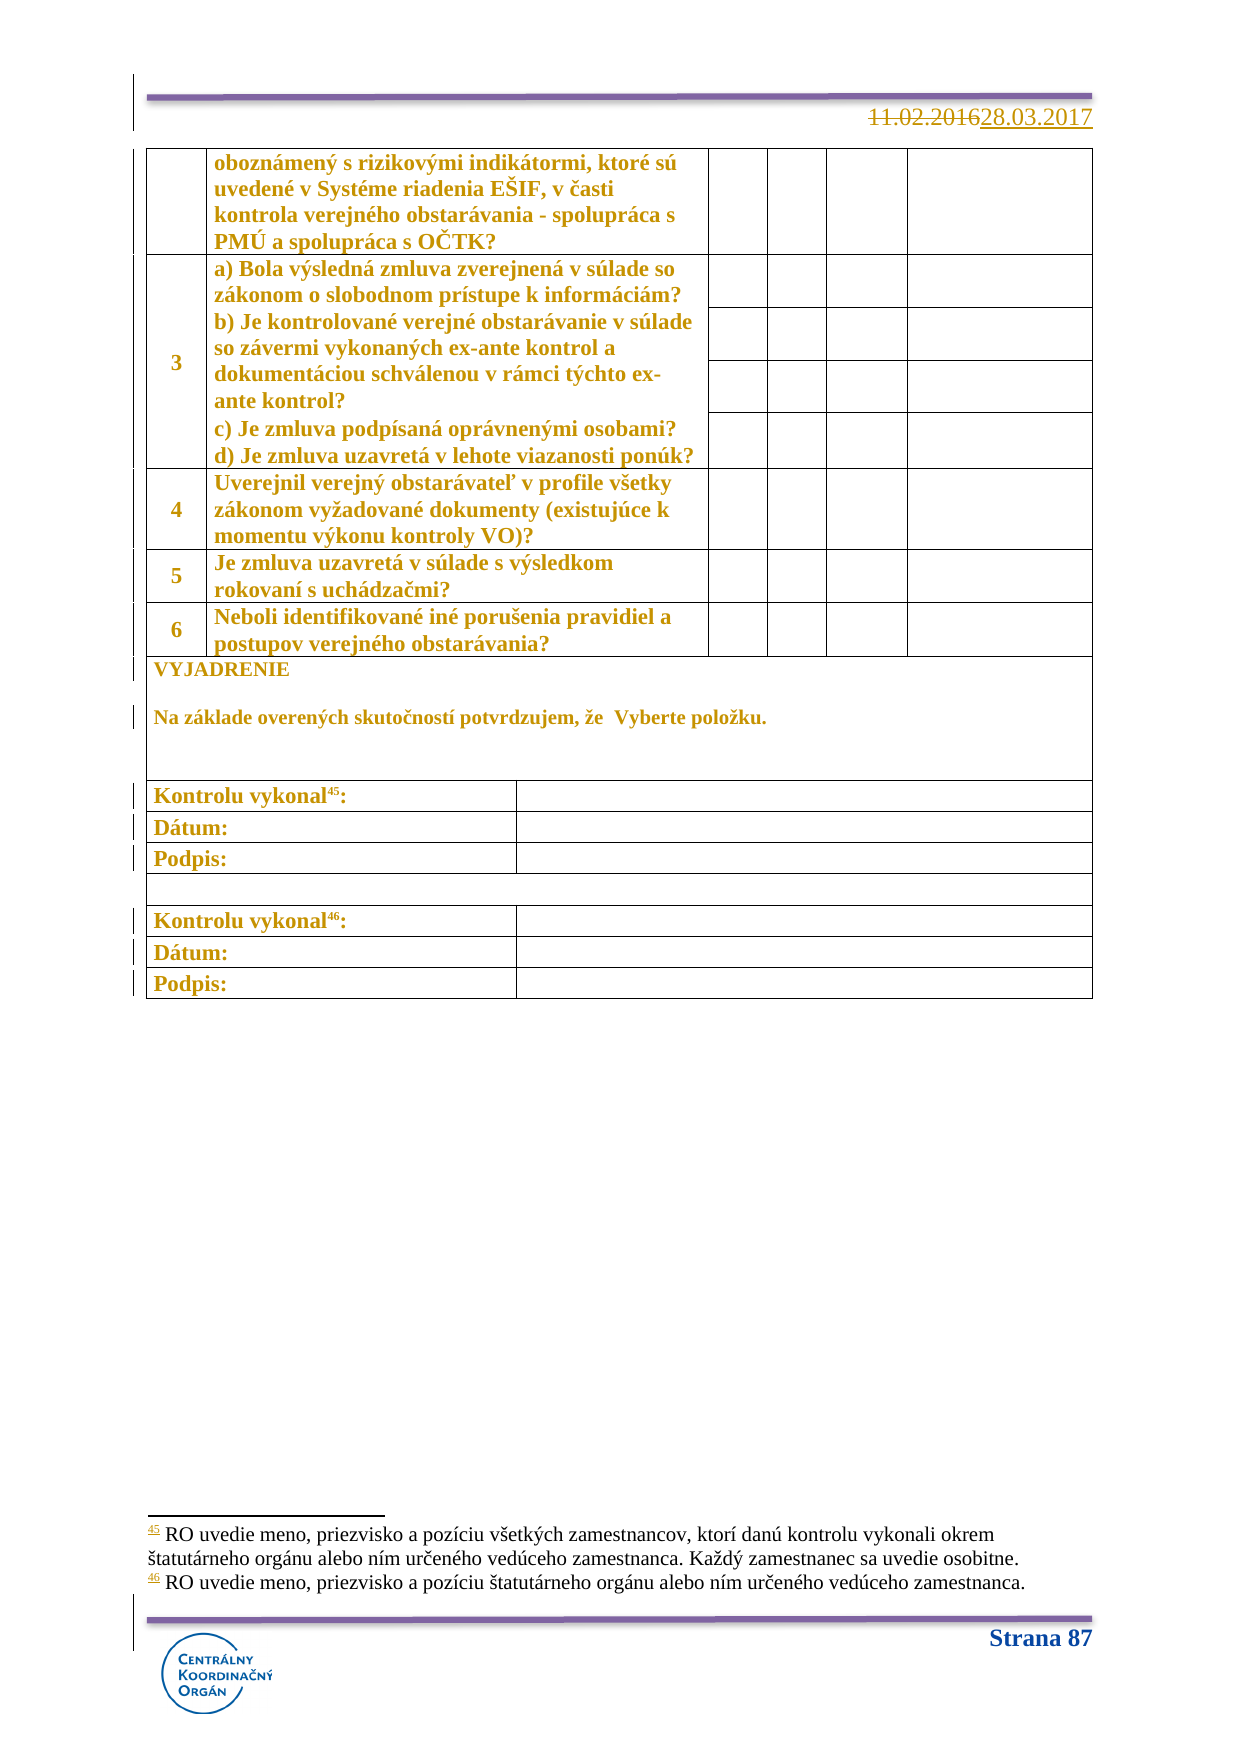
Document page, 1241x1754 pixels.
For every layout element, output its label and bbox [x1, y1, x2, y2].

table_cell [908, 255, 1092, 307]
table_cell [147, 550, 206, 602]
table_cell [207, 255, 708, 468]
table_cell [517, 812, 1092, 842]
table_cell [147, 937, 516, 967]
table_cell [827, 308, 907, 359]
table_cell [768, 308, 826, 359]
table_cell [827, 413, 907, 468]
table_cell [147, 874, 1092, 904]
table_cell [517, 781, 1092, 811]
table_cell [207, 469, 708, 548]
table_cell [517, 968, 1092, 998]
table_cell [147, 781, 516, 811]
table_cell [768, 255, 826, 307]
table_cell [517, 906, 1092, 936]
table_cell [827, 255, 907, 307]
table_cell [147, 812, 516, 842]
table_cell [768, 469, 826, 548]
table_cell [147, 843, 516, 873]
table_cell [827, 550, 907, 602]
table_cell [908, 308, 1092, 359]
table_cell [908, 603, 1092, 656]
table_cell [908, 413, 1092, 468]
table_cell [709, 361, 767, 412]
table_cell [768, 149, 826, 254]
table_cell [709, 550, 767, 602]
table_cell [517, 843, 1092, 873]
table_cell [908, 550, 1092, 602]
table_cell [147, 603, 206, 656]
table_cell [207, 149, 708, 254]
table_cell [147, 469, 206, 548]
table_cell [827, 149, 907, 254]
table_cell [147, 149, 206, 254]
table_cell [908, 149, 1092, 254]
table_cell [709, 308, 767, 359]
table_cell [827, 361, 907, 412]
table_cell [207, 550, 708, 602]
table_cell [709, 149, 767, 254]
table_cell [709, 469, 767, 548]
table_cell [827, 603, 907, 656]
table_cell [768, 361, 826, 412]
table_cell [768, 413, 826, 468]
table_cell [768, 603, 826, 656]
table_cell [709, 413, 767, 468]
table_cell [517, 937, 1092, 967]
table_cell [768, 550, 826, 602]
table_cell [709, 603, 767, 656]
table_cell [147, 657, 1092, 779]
picture [159, 1631, 272, 1713]
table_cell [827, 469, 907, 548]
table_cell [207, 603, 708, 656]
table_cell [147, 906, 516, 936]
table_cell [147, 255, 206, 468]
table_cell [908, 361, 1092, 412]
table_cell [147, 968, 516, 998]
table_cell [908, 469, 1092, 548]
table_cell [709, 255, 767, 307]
